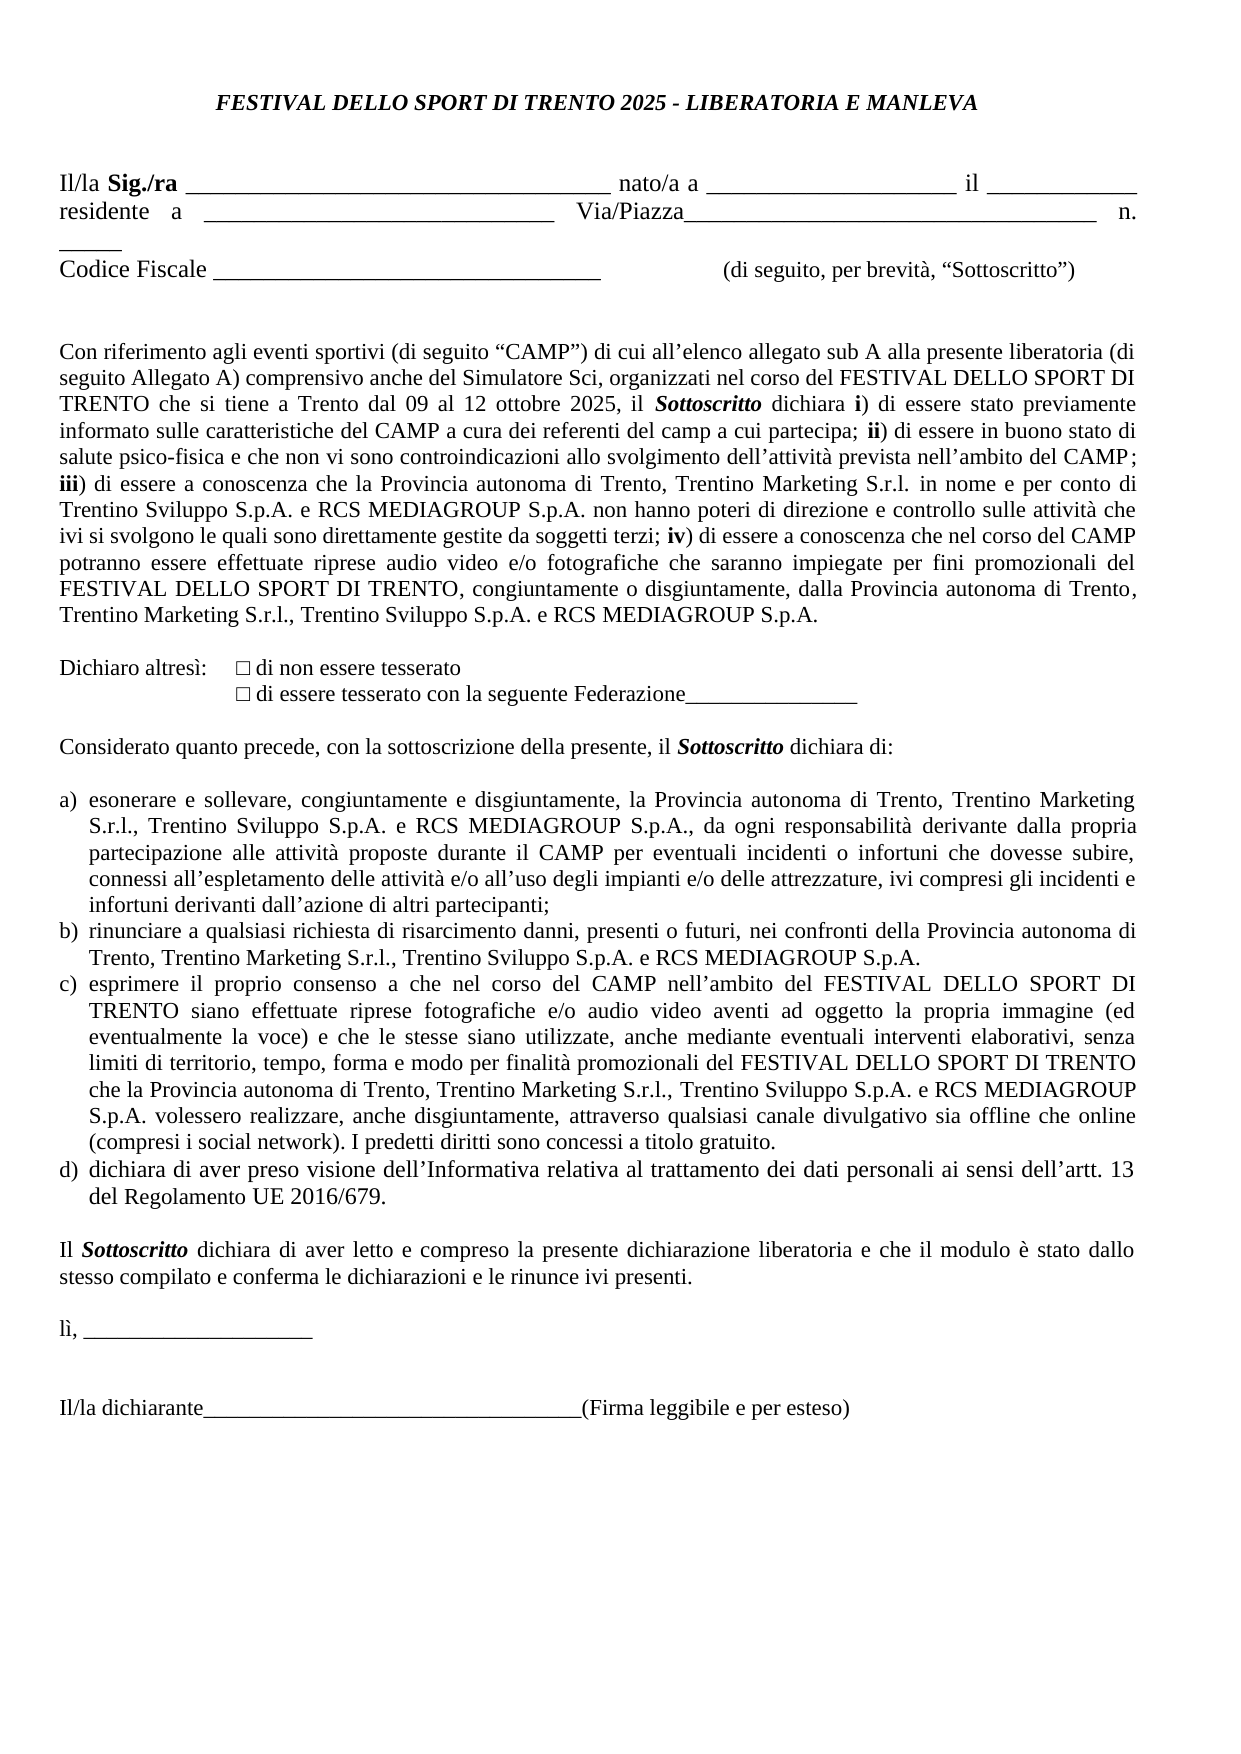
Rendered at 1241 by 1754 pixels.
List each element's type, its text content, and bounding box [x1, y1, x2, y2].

text Il/la dichiarante_________________________________(Firma leggibile e per esteso) [59, 1394, 1137, 1421]
text □ di essere tesserato con la seguente Federazione_______________ [236, 680, 1137, 707]
list dichiara di aver preso visione dell’Informativa relativa al trattamento dei dati personali ai sensi dell’artt. 13 del Regolamento UE 2016/679. [59, 1155, 1137, 1210]
text Il Sottoscritto dichiara di aver letto e compreso la presente dichiarazione liberatoria e che il modulo è stato dallo stesso compilato e conferma le dichiarazioni e le rinunce ivi presenti. [59, 1236, 1137, 1289]
text Con riferimento agli eventi sportivi (di seguito “CAMP”) di cui all’elenco allegato sub A alla presente liberatoria (di seguito Allegato A) comprensivo anche del Simulatore Sci, organizzati nel corso del FESTIVAL DELLO SPORT DI TRENTO che si tiene a Trento dal 09 al 12 ottobre 2025, il Sottoscritto dichiara i) di essere stato previamente informato sulle caratteristiche del CAMP a cura dei referenti del camp a cui partecipa; ii) di essere in buono stato di salute psico-fisica e che non vi sono controindicazioni allo svolgimento dell’attività prevista nell’ambito del CAMP; iii) di essere a conoscenza che la Provincia autonoma di Trento, Trentino Marketing S.r.l. in nome e per conto di Trentino Sviluppo S.p.A. e RCS MEDIAGROUP S.p.A. non hanno poteri di direzione e controllo sulle attività che ivi si svolgono le quali sono direttamente gestite da soggetti terzi; iv) di essere a conoscenza che nel corso del CAMP potranno essere effettuate riprese audio video e/o fotografiche che saranno impiegate per fini promozionali del FESTIVAL DELLO SPORT DI TRENTO, congiuntamente o disgiuntamente, dalla Provincia autonoma di Trento, Trentino Marketing S.r.l., Trentino Sviluppo S.p.A. e RCS MEDIAGROUP S.p.A. [59, 338, 1137, 628]
text Considerato quanto precede, con la sottoscrizione della presente, il Sottoscritto dichiara di: [59, 733, 1137, 759]
text lì, ____________________ [59, 1315, 1137, 1342]
list esprimere il proprio consenso a che nel corso del CAMP nell’ambito del FESTIVAL DELLO SPORT DI TRENTO siano effettuate riprese fotografiche e/o audio video aventi ad oggetto la propria immagine (ed eventualmente la voce) e che le stesse siano utilizzate, anche mediante eventuali interventi elaborativi, senza limiti di territorio, tempo, forma e modo per finalità promozionali del FESTIVAL DELLO SPORT DI TRENTO che la Provincia autonoma di Trento, Trentino Marketing S.r.l., Trentino Sviluppo S.p.A. e RCS MEDIAGROUP S.p.A. volessero realizzare, anche disgiuntamente, attraverso qualsiasi canale divulgativo sia offline che online (compresi i social network). I predetti diritti sono concessi a titolo gratuito. [59, 970, 1137, 1155]
text FESTIVAL DELLO SPORT DI TRENTO 2025 - LIBERATORIA E MANLEVA [59, 89, 1137, 115]
text Il/la Sig./ra __________________________________ nato/a a ____________________ il ____________ residente a ____________________________ Via/Piazza_________________________________ n. _____ [59, 168, 1137, 254]
list rinunciare a qualsiasi richiesta di risarcimento danni, presenti o futuri, nei confronti della Provincia autonoma di Trento, Trentino Marketing S.r.l., Trentino Sviluppo S.p.A. e RCS MEDIAGROUP S.p.A. [59, 918, 1137, 970]
text Dichiaro altresì: □ di non essere tesserato [59, 654, 1137, 680]
list esonerare e sollevare, congiuntamente e disgiuntamente, la Provincia autonoma di Trento, Trentino Marketing S.r.l., Trentino Sviluppo S.p.A. e RCS MEDIAGROUP S.p.A., da ogni responsabilità derivante dalla propria partecipazione alle attività proposte durante il CAMP per eventuali incidenti o infortuni che dovesse subire, connessi all’espletamento delle attività e/o all’uso degli impianti e/o delle attrezzature, ivi compresi gli incidenti e infortuni derivanti dall’azione di altri partecipanti; [59, 786, 1137, 918]
text Codice Fiscale _______________________________ (di seguito, per brevità, “Sottoscritto”) [59, 254, 1137, 283]
